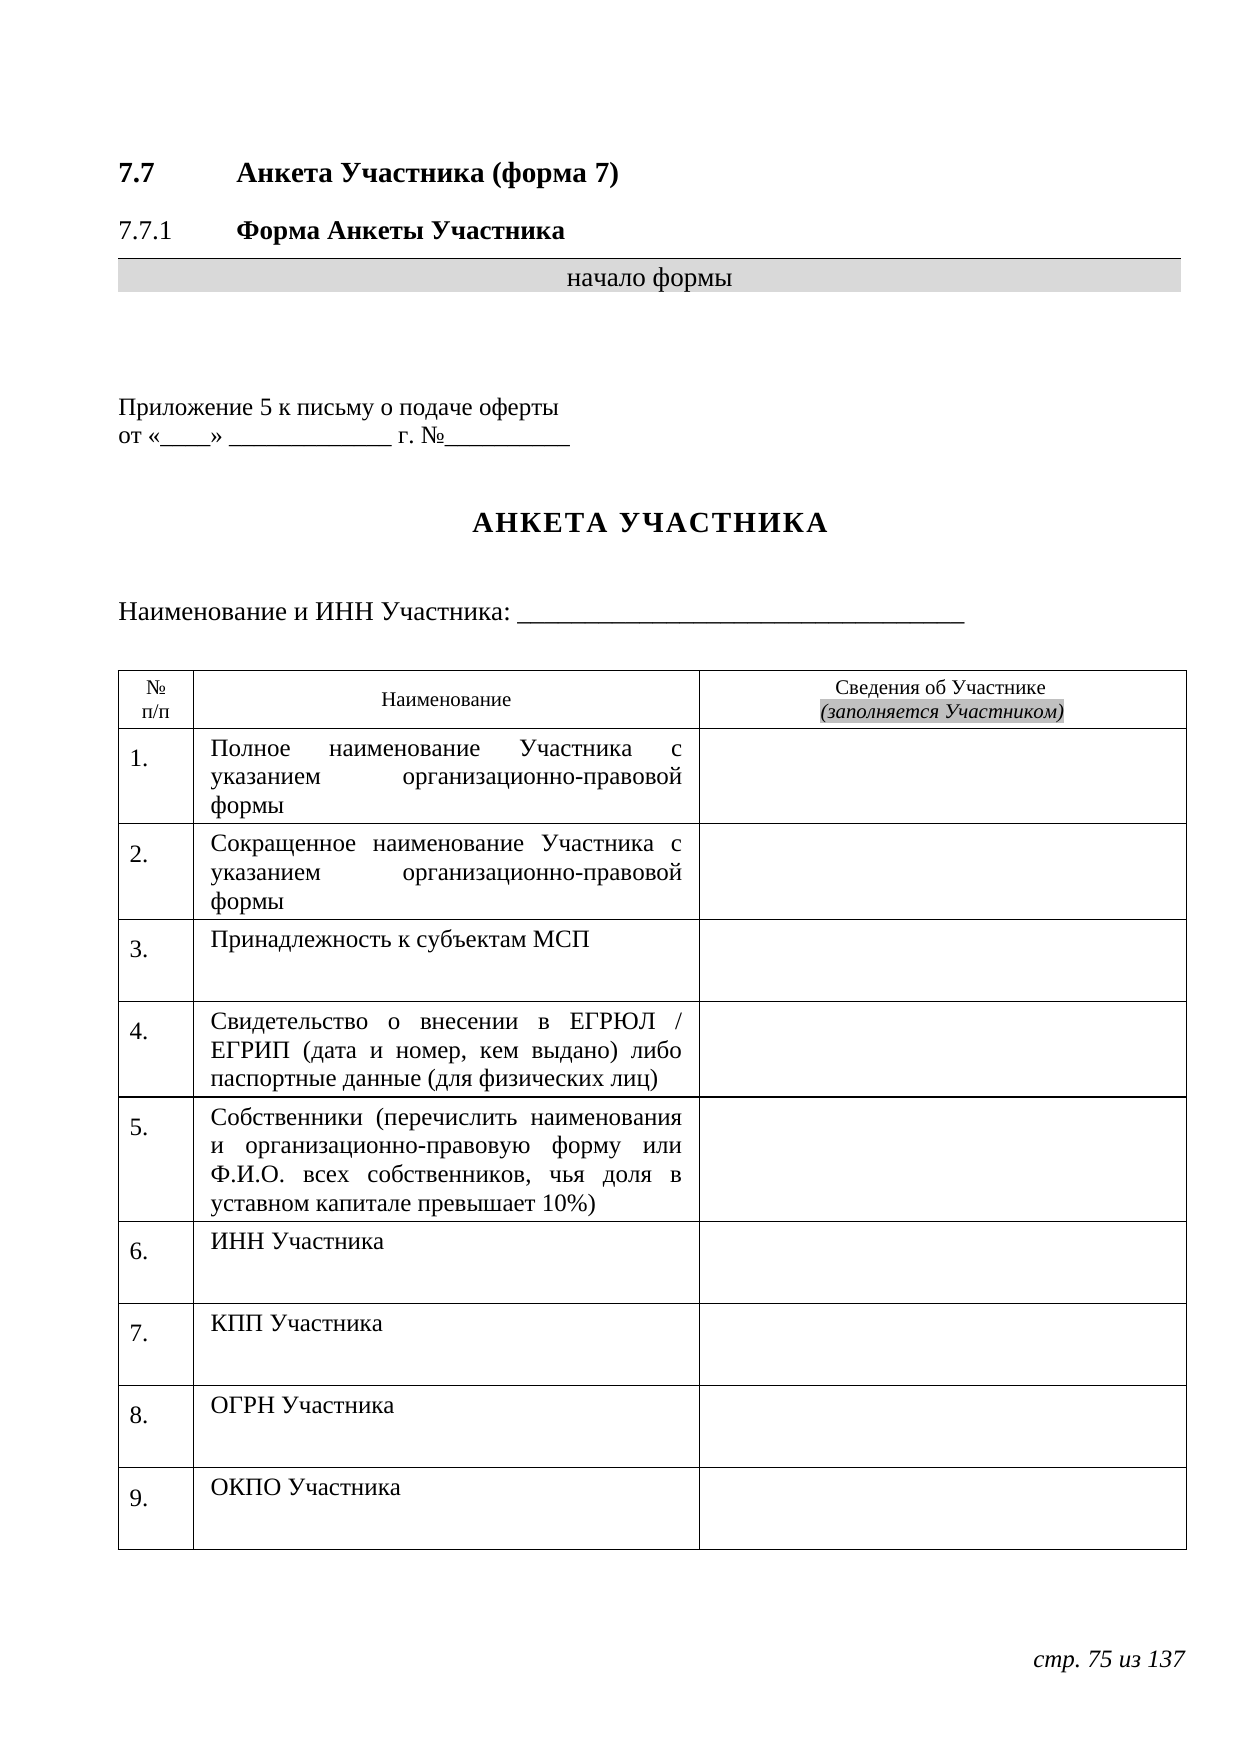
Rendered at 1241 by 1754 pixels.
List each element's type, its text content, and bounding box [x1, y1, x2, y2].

text Наименование и ИНН Участника: _________________________________ [118, 595, 1181, 626]
table_cell [119, 920, 193, 1001]
table_cell [119, 824, 193, 919]
table_header Сведения об Участнике (заполняется Участником) [700, 671, 1186, 727]
table_cell [119, 1222, 193, 1303]
table_header Наименование [194, 671, 699, 727]
table_cell КПП Участника [194, 1304, 699, 1385]
table_cell Собственники (перечислить наименования и организационно-правовую форму или Ф.И.О. всех собственников, чья доля в уставном капитале превышает 10%) [194, 1098, 699, 1221]
table_cell [700, 824, 1186, 919]
table_cell ОГРН Участника [194, 1386, 699, 1467]
table_cell [119, 1002, 193, 1096]
table_cell [700, 1468, 1186, 1549]
table_cell Сокращенное наименование Участника с указанием организационно-правовой формы [194, 824, 699, 919]
table_cell [700, 729, 1186, 823]
table_cell ОКПО Участника [194, 1468, 699, 1549]
table_cell [700, 1386, 1186, 1467]
table_cell Принадлежность к субъектам МСП [194, 920, 699, 1001]
text Анкета Участника [118, 506, 1181, 539]
table_cell [700, 920, 1186, 1001]
subtitle Анкета Участника (форма 7) [118, 156, 1181, 189]
table_cell [119, 1304, 193, 1385]
table_cell Полное наименование Участника с указанием организационно-правовой формы [194, 729, 699, 823]
text Приложение 5 к письму о подаче оферты от «____» _____________ г. №__________ [118, 392, 1181, 449]
table_cell [700, 1002, 1186, 1096]
table_cell [700, 1098, 1186, 1221]
text Форма Анкеты Участника [118, 214, 1181, 245]
table_cell [119, 729, 193, 823]
table_cell [700, 1222, 1186, 1303]
table_cell Свидетельство о внесении в ЕГРЮЛ / ЕГРИП (дата и номер, кем выдано) либо паспортные данные (для физических лиц) [194, 1002, 699, 1096]
text начало формы [118, 259, 1181, 292]
table_cell [700, 1304, 1186, 1385]
table_cell [119, 1098, 193, 1221]
table_cell [119, 1386, 193, 1467]
table_header № п/п [119, 671, 193, 727]
table_cell [119, 1468, 193, 1549]
table_cell ИНН Участника [194, 1222, 699, 1303]
